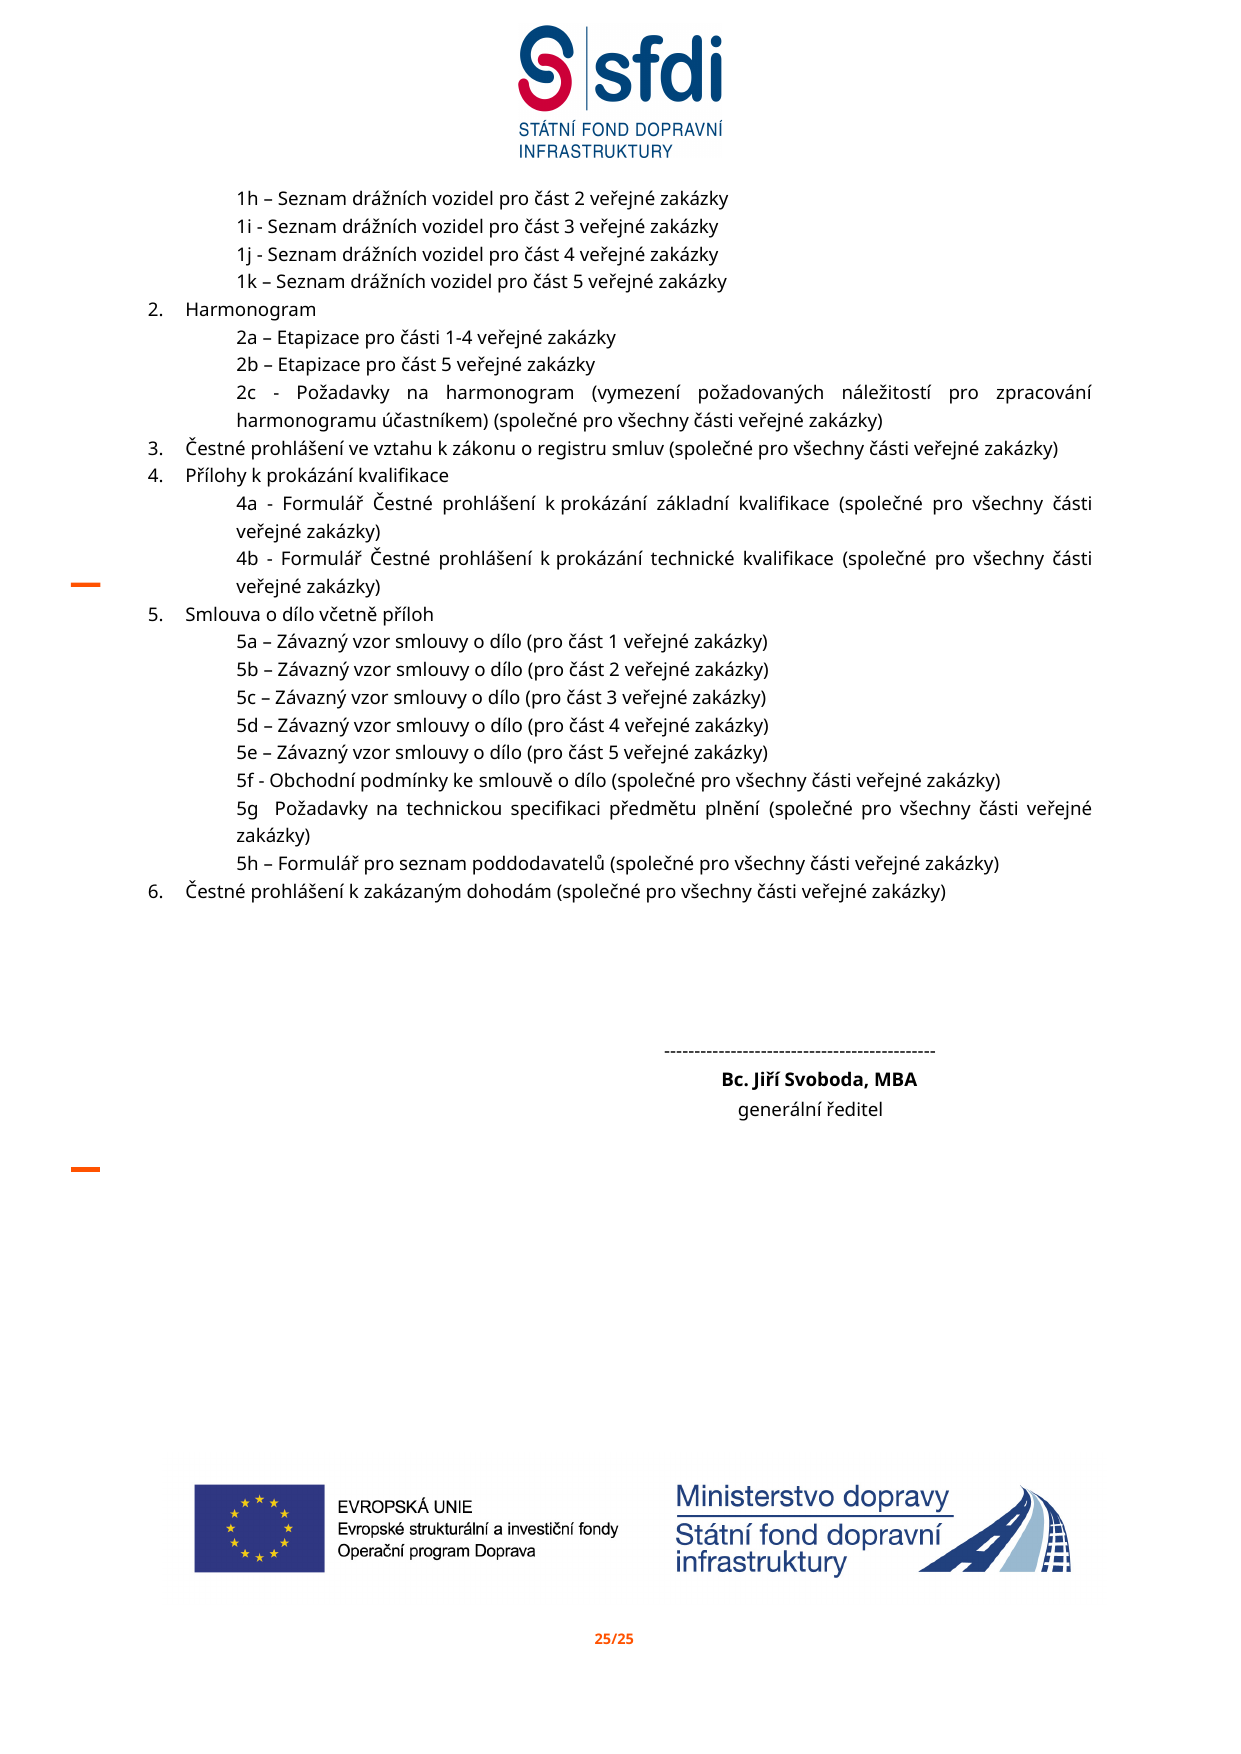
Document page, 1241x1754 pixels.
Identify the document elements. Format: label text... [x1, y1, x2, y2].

list Harmonogram [148, 294, 1093, 322]
text --------------------------------------------- [590, 1037, 1093, 1063]
text 2a – Etapizace pro části 1-4 veřejné zakázky [236, 322, 1093, 350]
text 5h – Formulář pro seznam poddodavatelů (společné pro všechny části veřejné zakázky) [236, 848, 1093, 876]
text 5d – Závazný vzor smlouvy o dílo (pro část 4 veřejné zakázky) [236, 710, 1093, 738]
text 5e – Závazný vzor smlouvy o dílo (pro část 5 veřejné zakázky) [236, 738, 1093, 765]
text 5f - Obchodní podmínky ke smlouvě o dílo (společné pro všechny části veřejné zakázky) [236, 765, 1093, 793]
text 1i - Seznam drážních vozidel pro část 3 veřejné zakázky [236, 211, 1093, 239]
list Čestné prohlášení ve vztahu k zákonu o registru smluv (společné pro všechny části veřejné zakázky) [148, 433, 1093, 461]
text 1k – Seznam drážních vozidel pro část 5 veřejné zakázky [236, 267, 1093, 294]
text 5g Požadavky na technickou specifikaci předmětu plnění (společné pro všechny části veřejné zakázky) [236, 793, 1093, 848]
text Bc. Jiří Svoboda, MBA [664, 1067, 1093, 1092]
text generální ředitel [664, 1096, 1093, 1121]
text 5b – Závazný vzor smlouvy o dílo (pro část 2 veřejné zakázky) [236, 654, 1093, 682]
text 5a – Závazný vzor smlouvy o dílo (pro část 1 veřejné zakázky) [236, 627, 1093, 654]
text 2b – Etapizace pro část 5 veřejné zakázky [236, 350, 1093, 377]
list Čestné prohlášení k zakázaným dohodám (společné pro všechny části veřejné zakázky) [148, 876, 1093, 904]
text 4a - Formulář Čestné prohlášení k prokázání základní kvalifikace (společné pro všechny části veřejné zakázky) [236, 488, 1093, 544]
text 1j - Seznam drážních vozidel pro část 4 veřejné zakázky [236, 239, 1093, 267]
picture [162, 1452, 1108, 1605]
text 2c - Požadavky na harmonogram (vymezení požadovaných náležitostí pro zpracování harmonogramu účastníkem) (společné pro všechny části veřejné zakázky) [236, 377, 1093, 433]
text 5c – Závazný vzor smlouvy o dílo (pro část 3 veřejné zakázky) [236, 682, 1093, 710]
picture [518, 23, 723, 158]
text 1h – Seznam drážních vozidel pro část 2 veřejné zakázky [236, 183, 1093, 211]
list Smlouva o dílo včetně příloh [148, 599, 1093, 627]
text 4b - Formulář Čestné prohlášení k prokázání technické kvalifikace (společné pro všechny části veřejné zakázky) [236, 544, 1093, 599]
list Přílohy k prokázání kvalifikace [148, 461, 1093, 488]
